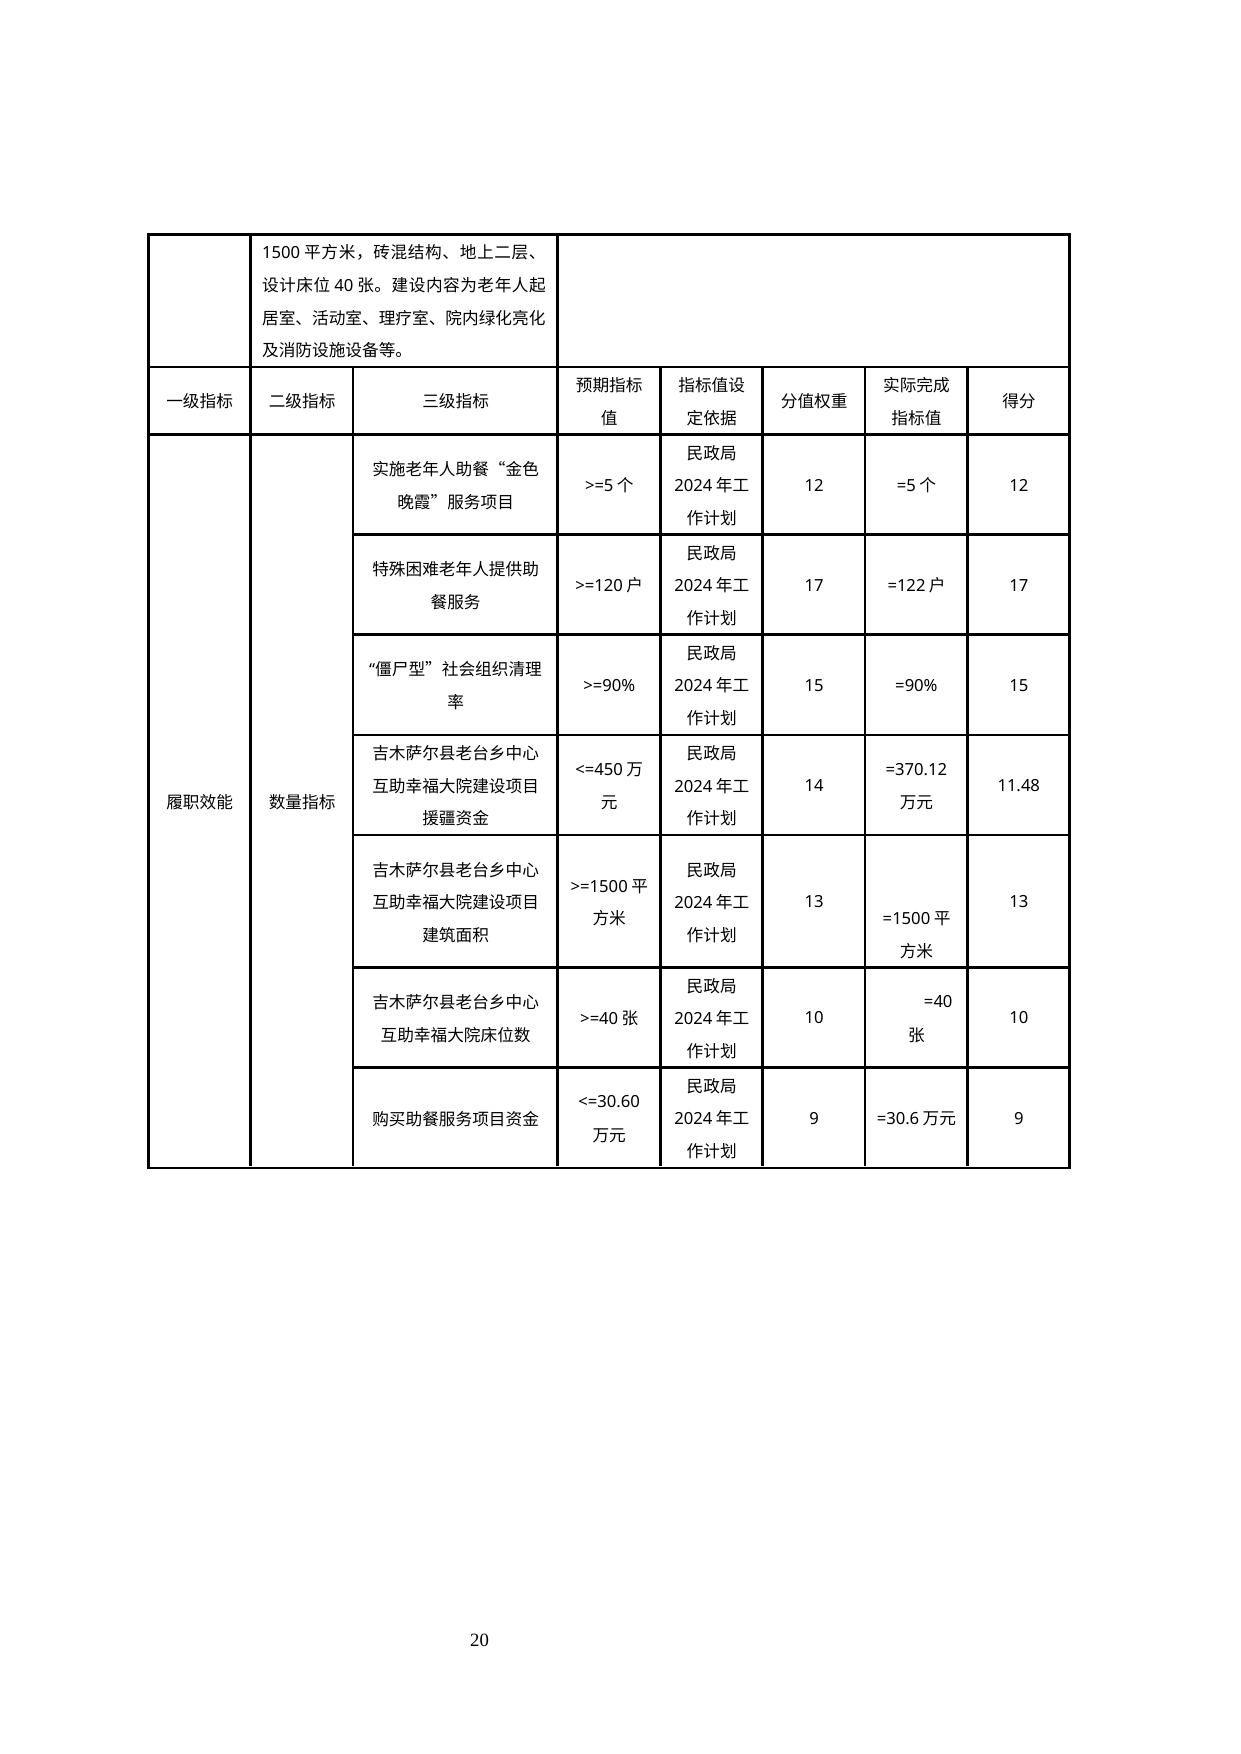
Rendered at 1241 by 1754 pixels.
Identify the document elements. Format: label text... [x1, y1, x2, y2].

table_cell 民政局2024年工作计划 [662, 436, 761, 533]
table_cell 吉木萨尔县老台乡中心互助幸福大院床位数 [354, 969, 556, 1066]
table_cell 9 [969, 1069, 1068, 1166]
table_cell >=90% [559, 636, 659, 733]
table_cell 实际完成指标值 [866, 368, 966, 433]
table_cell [252, 236, 556, 366]
table_cell 民政局2024年工作计划 [662, 736, 761, 833]
table_cell =122户 [866, 536, 966, 633]
table_cell 吉木萨尔县老台乡中心互助幸福大院建设项目建筑面积 [354, 836, 556, 966]
table_cell 指标值设定依据 [662, 368, 761, 433]
table_cell >=5个 [559, 436, 659, 533]
table_cell 购买助餐服务项目资金 [354, 1069, 556, 1166]
table_cell 13 [969, 836, 1068, 966]
table_cell 10 [969, 969, 1068, 1066]
table_cell 民政局2024年工作计划 [662, 636, 761, 733]
table_cell =5个 [866, 436, 966, 533]
table_cell 二级指标 [252, 368, 352, 433]
table_cell 分值权重 [764, 368, 864, 433]
table_cell 一级指标 [150, 368, 249, 433]
table_cell 特殊困难老年人提供助餐服务 [354, 536, 556, 633]
table_cell 实施老年人助餐“金色晚霞”服务项目 [354, 436, 556, 533]
table_cell >=1500平方米 [559, 836, 659, 966]
table_cell 11.48 [969, 736, 1068, 833]
table_cell 民政局2024年工作计划 [662, 969, 761, 1066]
table_cell 12 [969, 436, 1068, 533]
table_cell 12 [764, 436, 864, 533]
table_cell 数量指标 [252, 436, 352, 1166]
table_cell 9 [764, 1069, 864, 1166]
table_cell <=450万元 [559, 736, 659, 833]
table_cell <=30.60万元 [559, 1069, 659, 1166]
table_cell 15 [969, 636, 1068, 733]
table_cell 15 [764, 636, 864, 733]
table_cell “僵尸型”社会组织清理率 [354, 636, 556, 733]
table_cell 得分 [969, 368, 1068, 433]
table_cell 三级指标 [354, 368, 556, 433]
table_cell =370.12万元 [866, 736, 966, 833]
table_cell >=40张 [559, 969, 659, 1066]
table_cell =1500平方米 [866, 836, 966, 966]
table_cell =40张 [866, 969, 966, 1066]
table_cell 14 [764, 736, 864, 833]
table_cell 民政局2024年工作计划 [662, 1069, 761, 1166]
table_cell 13 [764, 836, 864, 966]
table_cell 民政局2024年工作计划 [662, 836, 761, 966]
table_cell 预期指标值 [559, 368, 659, 433]
table_cell 17 [969, 536, 1068, 633]
table_cell 履职效能 [150, 436, 249, 1166]
table_cell >=120户 [559, 536, 659, 633]
table_cell 10 [764, 969, 864, 1066]
table_cell =30.6万元 [866, 1069, 966, 1166]
table_cell =90% [866, 636, 966, 733]
table_cell 民政局2024年工作计划 [662, 536, 761, 633]
table_cell 17 [764, 536, 864, 633]
table_cell 吉木萨尔县老台乡中心互助幸福大院建设项目援疆资金 [354, 736, 556, 833]
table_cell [559, 236, 1068, 366]
